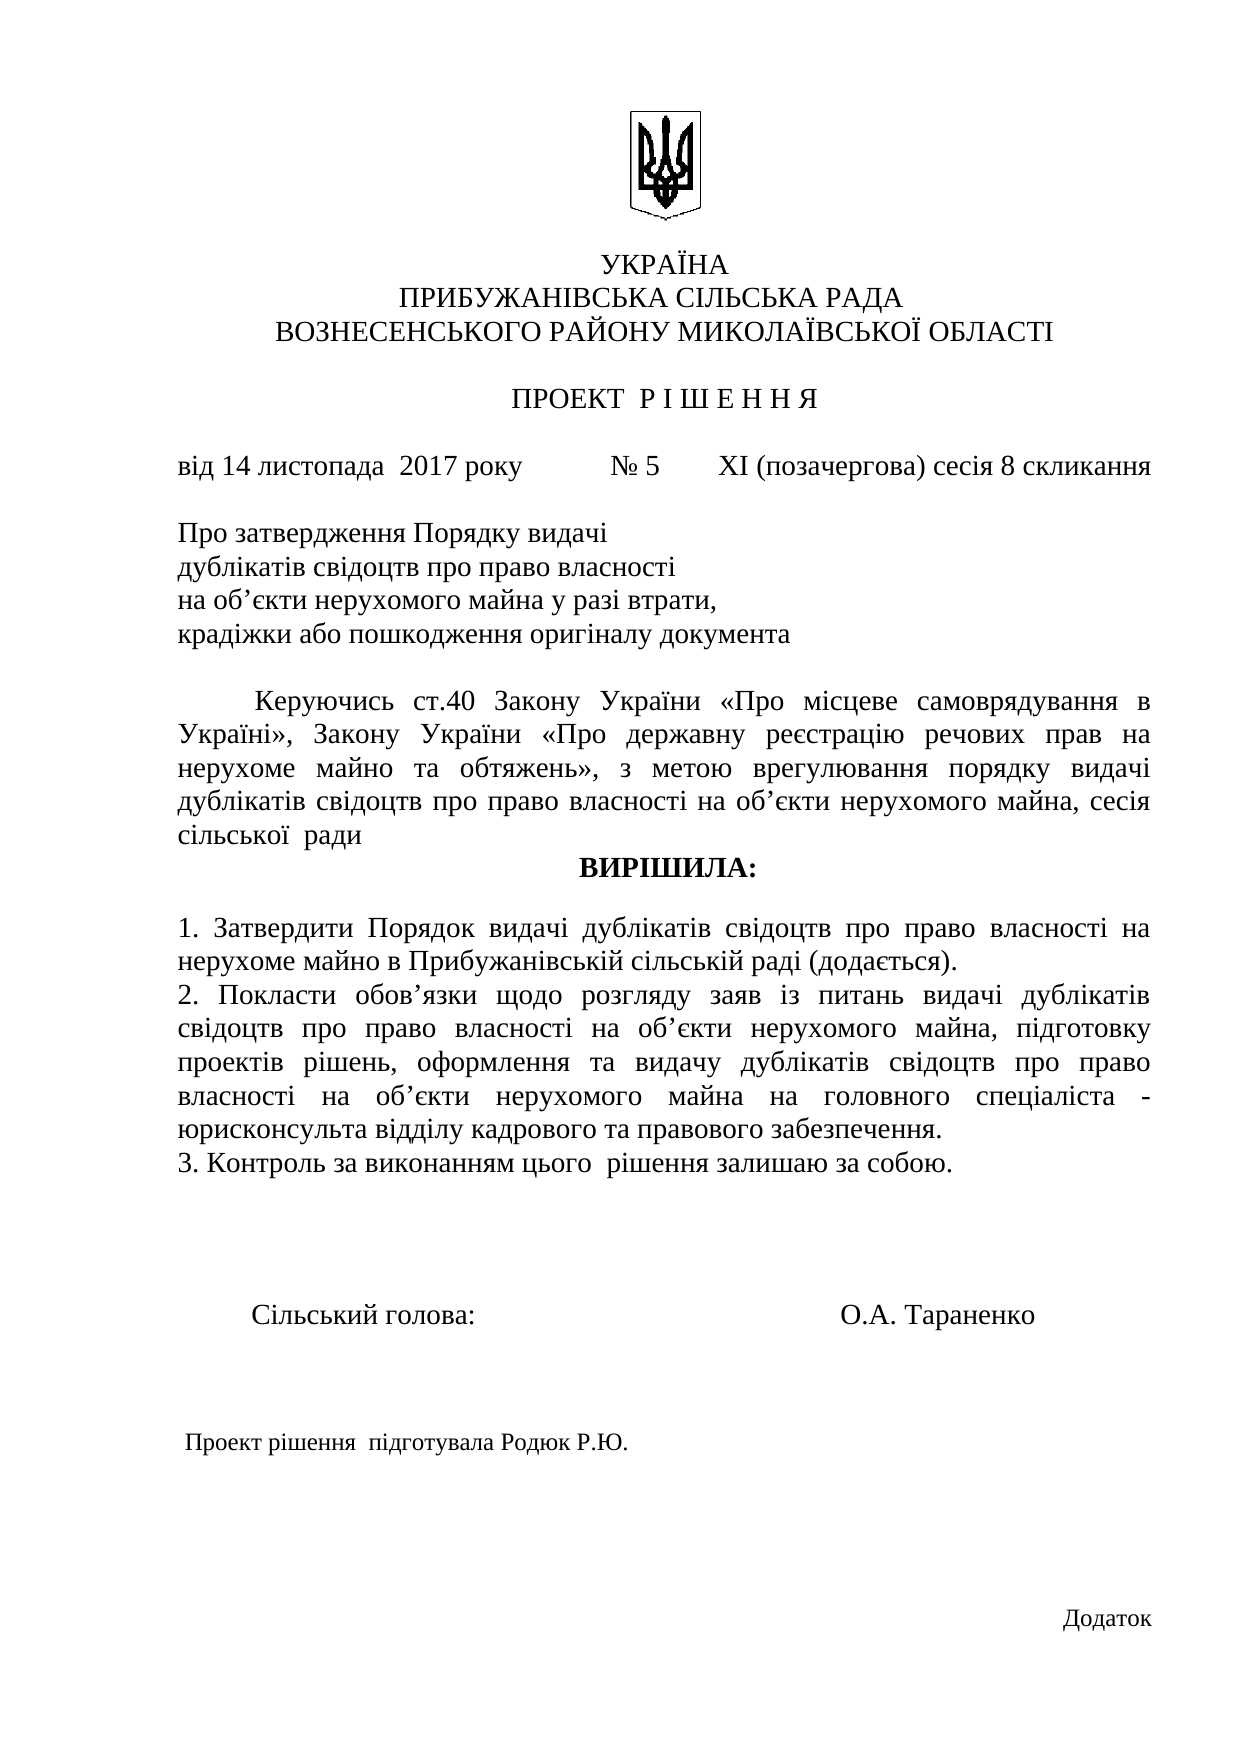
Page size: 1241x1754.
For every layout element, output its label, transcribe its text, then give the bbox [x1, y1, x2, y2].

text Проект рішення підготувала Родюк Р.Ю. [177, 1423, 1152, 1457]
text 2. Покласти обов’язки щодо розгляду заяв із питань видачі дублікатів свідоцтв про право власності на об’єкти нерухомого майна, підготовку проектів рішень, оформлення та видачу дублікатів свідоцтв про право власності на об’єкти нерухомого майна на головного спеціаліста - юрисконсульта відділу кадрового та правового забезпечення. [177, 977, 1152, 1145]
text на об’єкти нерухомого майна у разі втрати, [177, 582, 1152, 616]
text 1. Затвердити Порядок видачі дублікатів свідоцтв про право власності на нерухоме майно в Прибужанівській сільській раді (додається). [177, 910, 1152, 977]
text від 14 листопада 2017 року № 5 ХІ (позачергова) сесія 8 скликання [177, 448, 1152, 482]
text ВОЗНЕСЕНСЬКОГО РАЙОНУ МИКОЛАЇВСЬКОЇ ОБЛАСТІ [177, 314, 1152, 347]
text дублікатів свідоцтв про право власності [177, 549, 1152, 582]
text 3. Контроль за виконанням цього рішення залишаю за собою. [177, 1145, 1152, 1178]
text ПРИБУЖАНІВСЬКА СІЛЬСЬКА РАДА [325, 280, 1152, 314]
text Про затвердження Порядку видачі [177, 515, 1152, 549]
text ПРОЕКТ Р І Ш Е Н Н Я [177, 381, 1152, 414]
text Керуючись ст.40 Закону України «Про місцеве самоврядування в Україні», Закону України «Про державну реєстрацію речових прав на нерухоме майно та обтяжень», з метою врегулювання порядку видачі дублікатів свідоцтв про право власності на об’єкти нерухомого майна, сесія сільської ради [177, 683, 1152, 851]
text УКРАЇНА [177, 247, 1152, 280]
picture [627, 109, 703, 223]
text ВИРІШИЛА: [177, 851, 1152, 884]
text Додаток [177, 1603, 1152, 1632]
text Сільський голова: О.А. Тараненко [251, 1297, 1152, 1331]
text крадіжки або пошкодження оригіналу документа [177, 616, 1152, 649]
